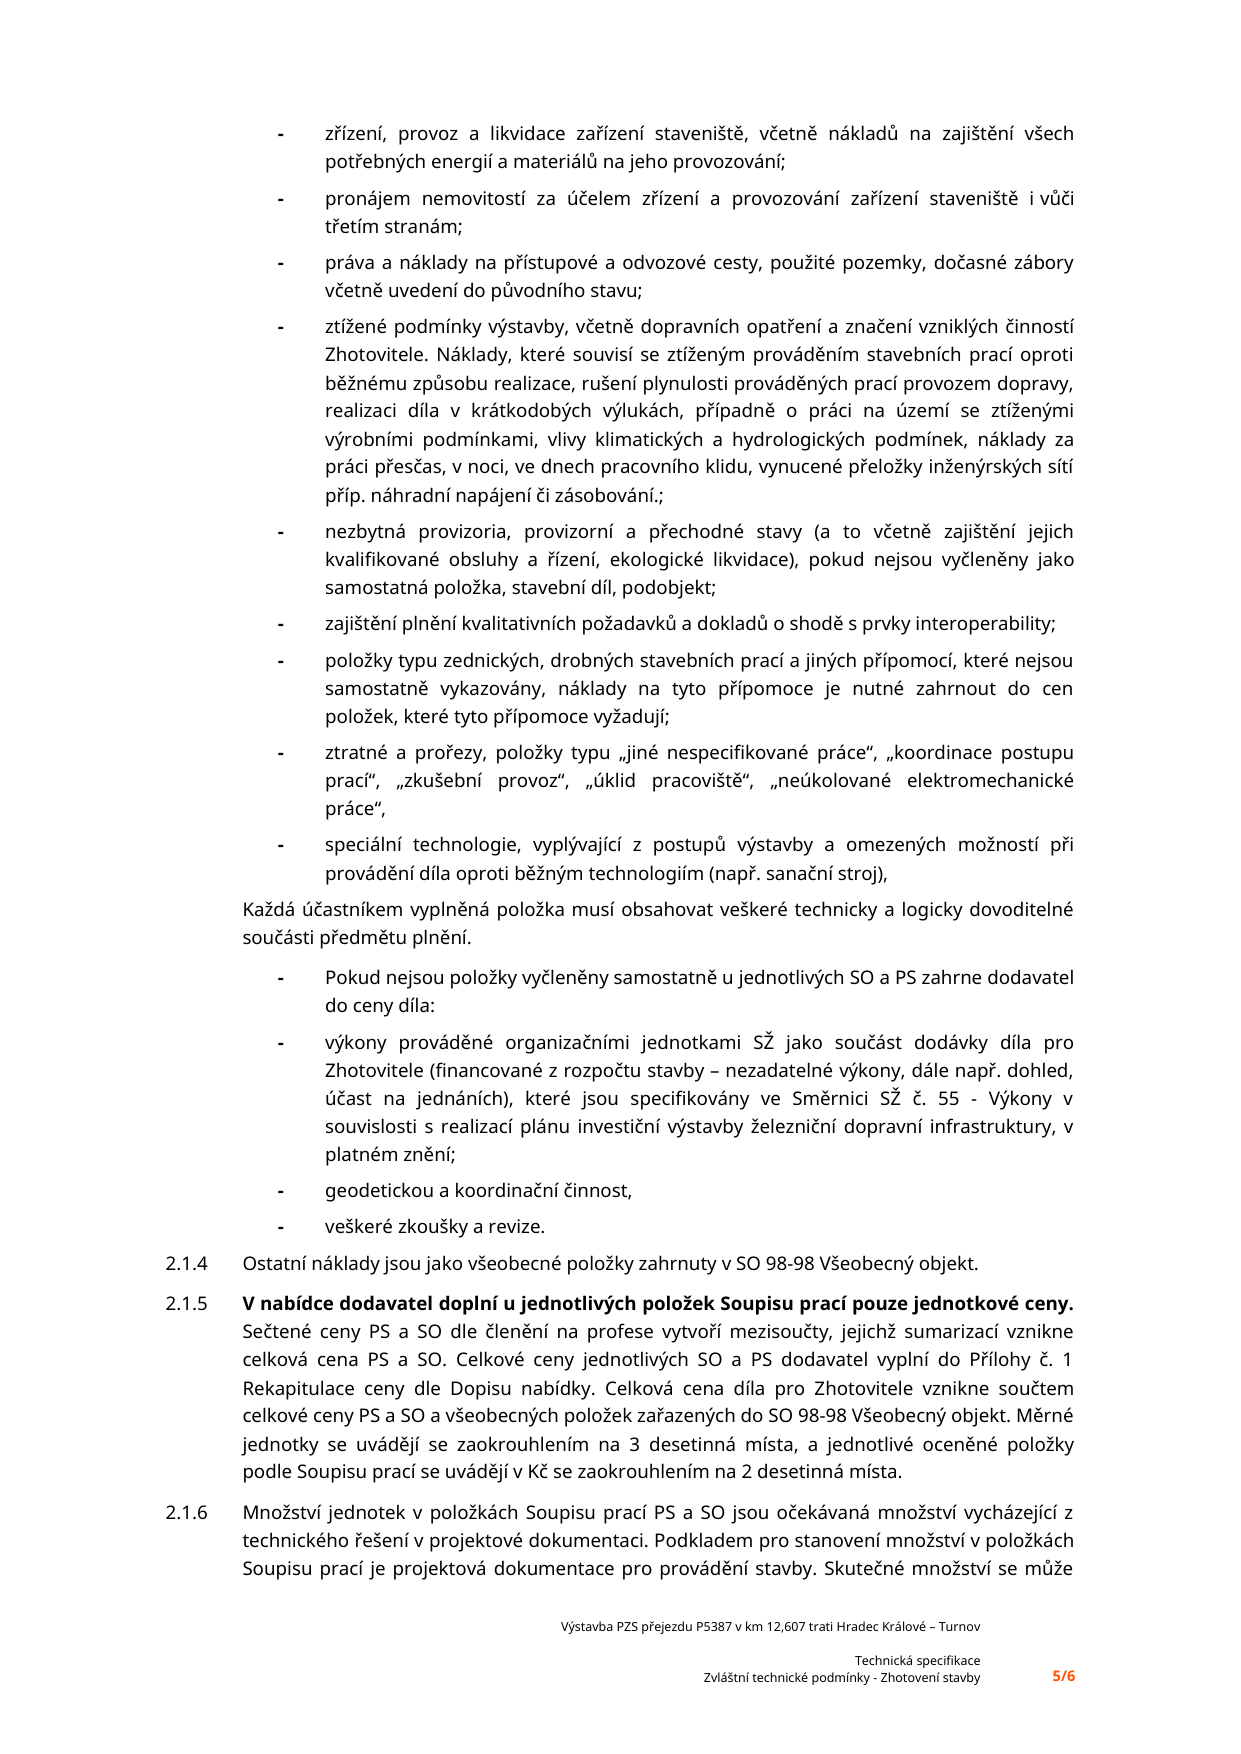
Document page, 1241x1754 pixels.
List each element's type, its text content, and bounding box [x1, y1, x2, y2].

text Každá účastníkem vyplněná položka musí obsahovat veškeré technicky a logicky dovoditelné součásti předmětu plnění. [242, 896, 1075, 950]
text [165, 1499, 1075, 1581]
text nezbytná provizoria, provizorní a přechodné stavy (a to včetně zajištění jejich kvalifikované obsluhy a řízení, ekologické likvidace), pokud nejsou vyčleněny jako samostatná položka, stavební díl, podobjekt; [278, 518, 1075, 600]
text ztratné a prořezy, položky typu „jiné nespecifikované práce“, „koordinace postupu prací“, „zkušební provoz“, „úklid pracoviště“, „neúkolované elektromechanické práce“, [278, 739, 1075, 821]
text ztížené podmínky výstavby, včetně dopravních opatření a značení vzniklých činností Zhotovitele. Náklady, které souvisí se ztíženým prováděním stavebních prací oproti běžnému způsobu realizace, rušení plynulosti prováděných prací provozem dopravy, realizaci díla v krátkodobých výlukách, případně o práci na území se ztíženými výrobními podmínkami, vlivy klimatických a hydrologických podmínek, náklady za práci přesčas, v noci, ve dnech pracovního klidu, vynucené přeložky inženýrských sítí příp. náhradní napájení či zásobování.; [278, 314, 1075, 507]
text geodetickou a koordinační činnost, [278, 1177, 1075, 1203]
text práva a náklady na přístupové a odvozové cesty, použité pozemky, dočasné zábory včetně uvedení do původního stavu; [278, 249, 1075, 303]
text veškeré zkoušky a revize. [278, 1214, 1075, 1239]
text speciální technologie, vyplývající z postupů výstavby a omezených možností při provádění díla oproti běžným technologiím (např. sanační stroj), [278, 832, 1075, 885]
text pronájem nemovitostí za účelem zřízení a provozování zařízení staveniště i vůči třetím stranám; [278, 185, 1075, 238]
text zajištění plnění kvalitativních požadavků a dokladů o shodě s prvky interoperability; [278, 611, 1075, 636]
text Ostatní náklady jsou jako všeobecné položky zahrnuty v SO 98-98 Všeobecný objekt. [165, 1250, 1075, 1276]
text položky typu zednických, drobných stavebních prací a jiných přípomocí, které nejsou samostatně vykazovány, náklady na tyto přípomoce je nutné zahrnout do cen položek, které tyto přípomoce vyžadují; [278, 647, 1075, 728]
text zřízení, provoz a likvidace zařízení staveniště, včetně nákladů na zajištění všech potřebných energií a materiálů na jeho provozování; [278, 121, 1075, 174]
text výkony prováděné organizačními jednotkami SŽ jako součást dodávky díla pro Zhotovitele (financované z rozpočtu stavby – nezadatelné výkony, dále např. dohled, účast na jednáních), které jsou specifikovány ve Směrnici SŽ č. 55 - Výkony v souvislosti s realizací plánu investiční výstavby železniční dopravní infrastruktury, v platném znění; [278, 1029, 1075, 1167]
text V nabídce dodavatel doplní u jednotlivých položek Soupisu prací pouze jednotkové ceny. Sečtené ceny PS a SO dle členění na profese vytvoří mezisoučty, jejichž sumarizací vznikne celková cena PS a SO. Celkové ceny jednotlivých SO a PS dodavatel vyplní do Přílohy č. 1 Rekapitulace ceny dle Dopisu nabídky. Celková cena díla pro Zhotovitele vznikne součtem celkové ceny PS a SO a všeobecných položek zařazených do SO 98-98 Všeobecný objekt. Měrné jednotky se uvádějí se zaokrouhlením na 3 desetinná místa, a jednotlivé oceněné položky podle Soupisu prací se uvádějí v Kč se zaokrouhlením na 2 desetinná místa. [165, 1291, 1075, 1484]
text Pokud nejsou položky vyčleněny samostatně u jednotlivých SO a PS zahrne dodavatel do ceny díla: [278, 965, 1075, 1018]
